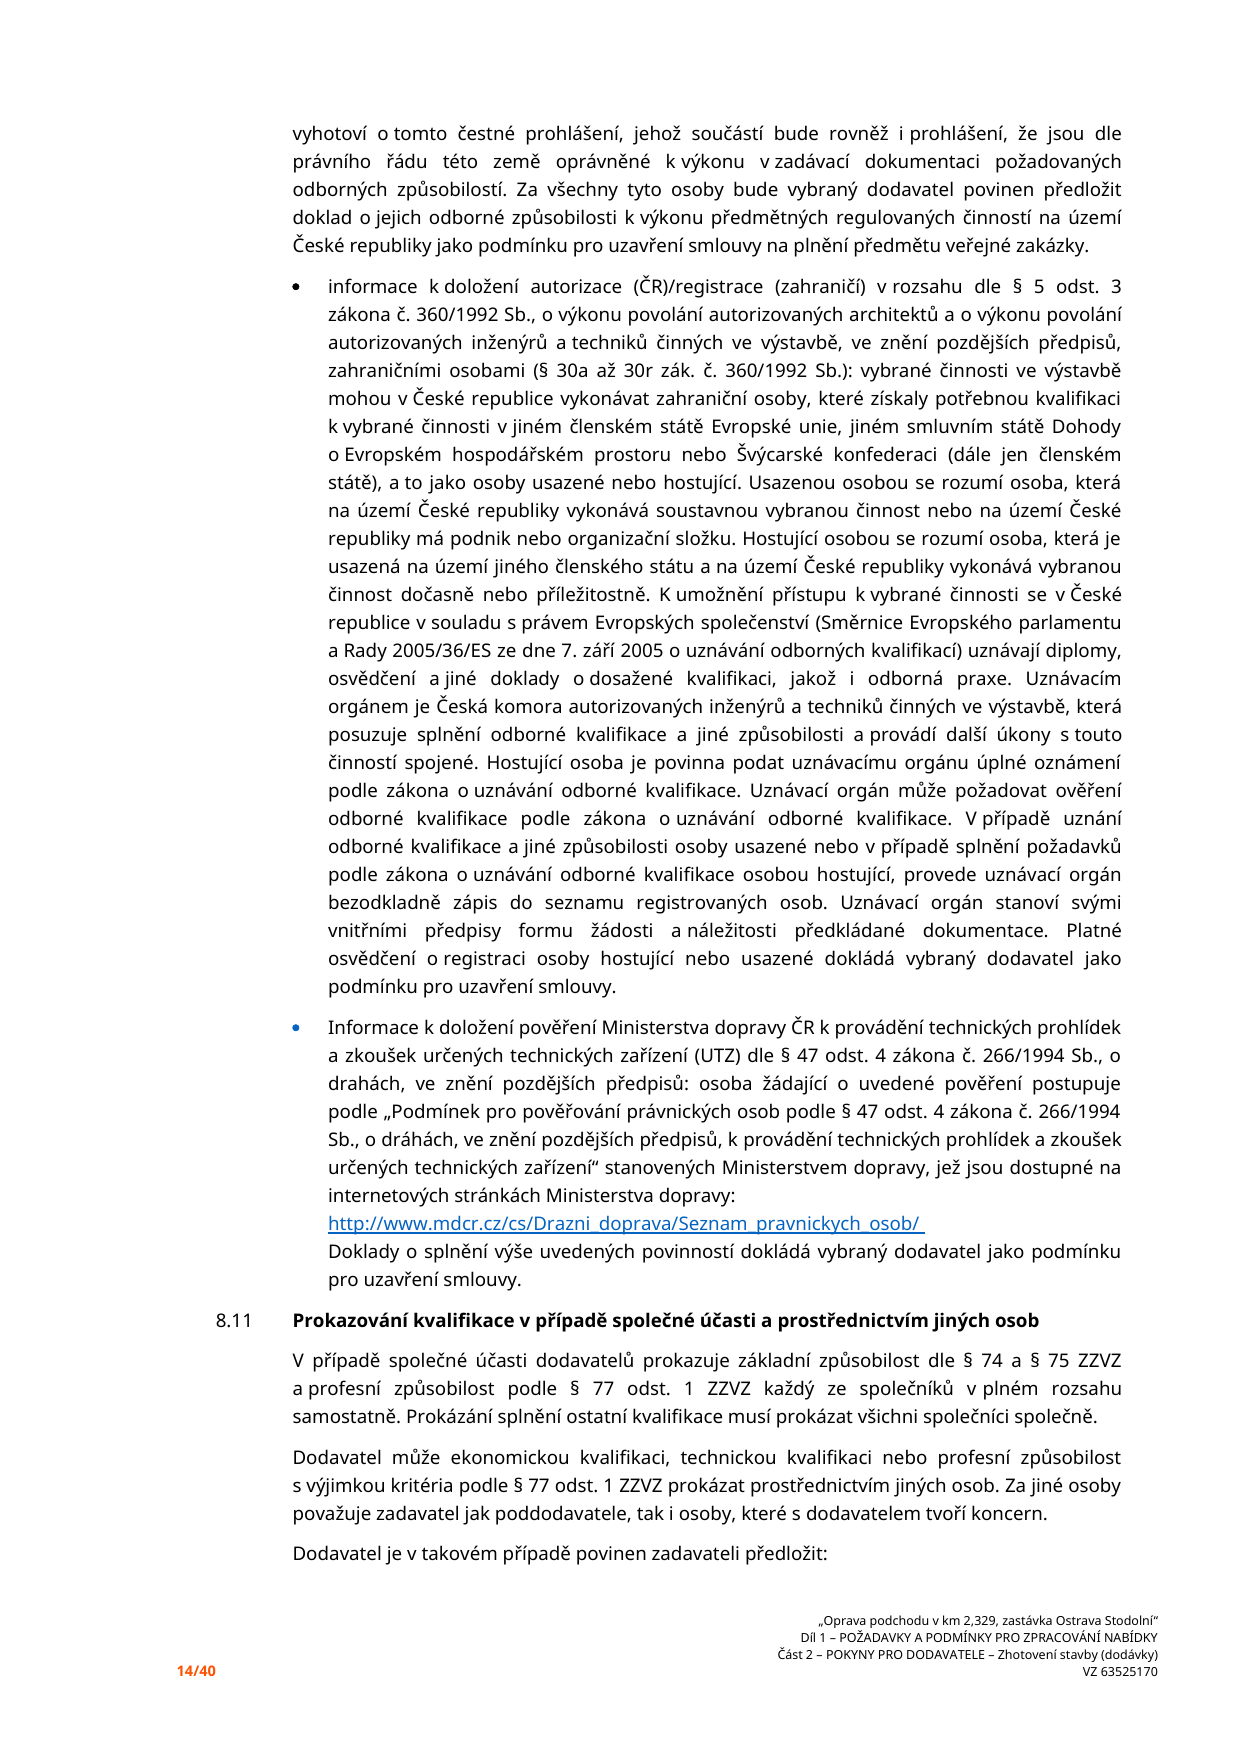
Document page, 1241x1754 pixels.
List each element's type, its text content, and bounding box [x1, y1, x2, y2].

text Informace k doložení pověření Ministerstva dopravy ČR k provádění technických prohlídek a zkoušek určených technických zařízení (UTZ) dle § 47 odst. 4 zákona č. 266/1994 Sb., o drahách, ve znění pozdějších předpisů: osoba žádající o uvedené pověření postupuje podle „Podmínek pro pověřování právnických osob podle § 47 odst. 4 zákona č. 266/1994 Sb., o dráhách, ve znění pozdějších předpisů, k provádění technických prohlídek a zkoušek určených technických zařízení“ stanovených Ministerstvem dopravy, jež jsou dostupné na internetových stránkách Ministerstva dopravy: [292, 1014, 1122, 1208]
text Prokazování kvalifikace v případě společné účasti a prostřednictvím jiných osob [216, 1307, 1122, 1332]
list Doklady o splnění výše uvedených povinností dokládá vybraný dodavatel jako podmínku pro uzavření smlouvy. [328, 1238, 1122, 1292]
text Dodavatel je v takovém případě povinen zadavateli předložit: [292, 1541, 1122, 1566]
text V případě společné účasti dodavatelů prokazuje základní způsobilost dle § 74 a § 75 ZZVZ a profesní způsobilost podle § 77 odst. 1 ZZVZ každý ze společníků v plném rozsahu samostatně. Prokázání splnění ostatní kvalifikace musí prokázat všichni společníci společně. [292, 1347, 1122, 1429]
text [292, 121, 1122, 258]
list http://www.mdcr.cz/cs/Drazni_doprava/Seznam_pravnickych_osob/ [328, 1210, 1122, 1236]
text informace k doložení autorizace (ČR)/registrace (zahraničí) v rozsahu dle § 5 odst. 3 zákona č. 360/1992 Sb., o výkonu povolání autorizovaných architektů a o výkonu povolání autorizovaných inženýrů a techniků činných ve výstavbě, ve znění pozdějších předpisů, zahraničními osobami (§ 30a až 30r zák. č. 360/1992 Sb.): vybrané činnosti ve výstavbě mohou v České republice vykonávat zahraniční osoby, které získaly potřebnou kvalifikaci k vybrané činnosti v jiném členském státě Evropské unie, jiném smluvním státě Dohody o Evropském hospodářském prostoru nebo Švýcarské konfederaci (dále jen členském státě), a to jako osoby usazené nebo hostující. Usazenou osobou se rozumí osoba, která na území České republiky vykonává soustavnou vybranou činnost nebo na území České republiky má podnik nebo organizační složku. Hostující osobou se rozumí osoba, která je usazená na území jiného členského státu a na území České republiky vykonává vybranou činnost dočasně nebo příležitostně. K umožnění přístupu k vybrané činnosti se v České republice v souladu s právem Evropských společenství (Směrnice Evropského parlamentu a Rady 2005/36/ES ze dne 7. září 2005 o uznávání odborných kvalifikací) uznávají diplomy, osvědčení a jiné doklady o dosažené kvalifikaci, jakož i odborná praxe. Uznávacím orgánem je Česká komora autorizovaných inženýrů a techniků činných ve výstavbě, která posuzuje splnění odborné kvalifikace a jiné způsobilosti a provádí další úkony s touto činností spojené. Hostující osoba je povinna podat uznávacímu orgánu úplné oznámení podle zákona o uznávání odborné kvalifikace. Uznávací orgán může požadovat ověření odborné kvalifikace podle zákona o uznávání odborné kvalifikace. V případě uznání odborné kvalifikace a jiné způsobilosti osoby usazené nebo v případě splnění požadavků podle zákona o uznávání odborné kvalifikace osobou hostující, provede uznávací orgán bezodkladně zápis do seznamu registrovaných osob. Uznávací orgán stanoví svými vnitřními předpisy formu žádosti a náležitosti předkládané dokumentace. Platné osvědčení o registraci osoby hostující nebo usazené dokládá vybraný dodavatel jako podmínku pro uzavření smlouvy. [292, 273, 1122, 999]
text Dodavatel může ekonomickou kvalifikaci, technickou kvalifikaci nebo profesní způsobilost s výjimkou kritéria podle § 77 odst. 1 ZZVZ prokázat prostřednictvím jiných osob. Za jiné osoby považuje zadavatel jak poddodavatele, tak i osoby, které s dodavatelem tvoří koncern. [292, 1444, 1122, 1526]
